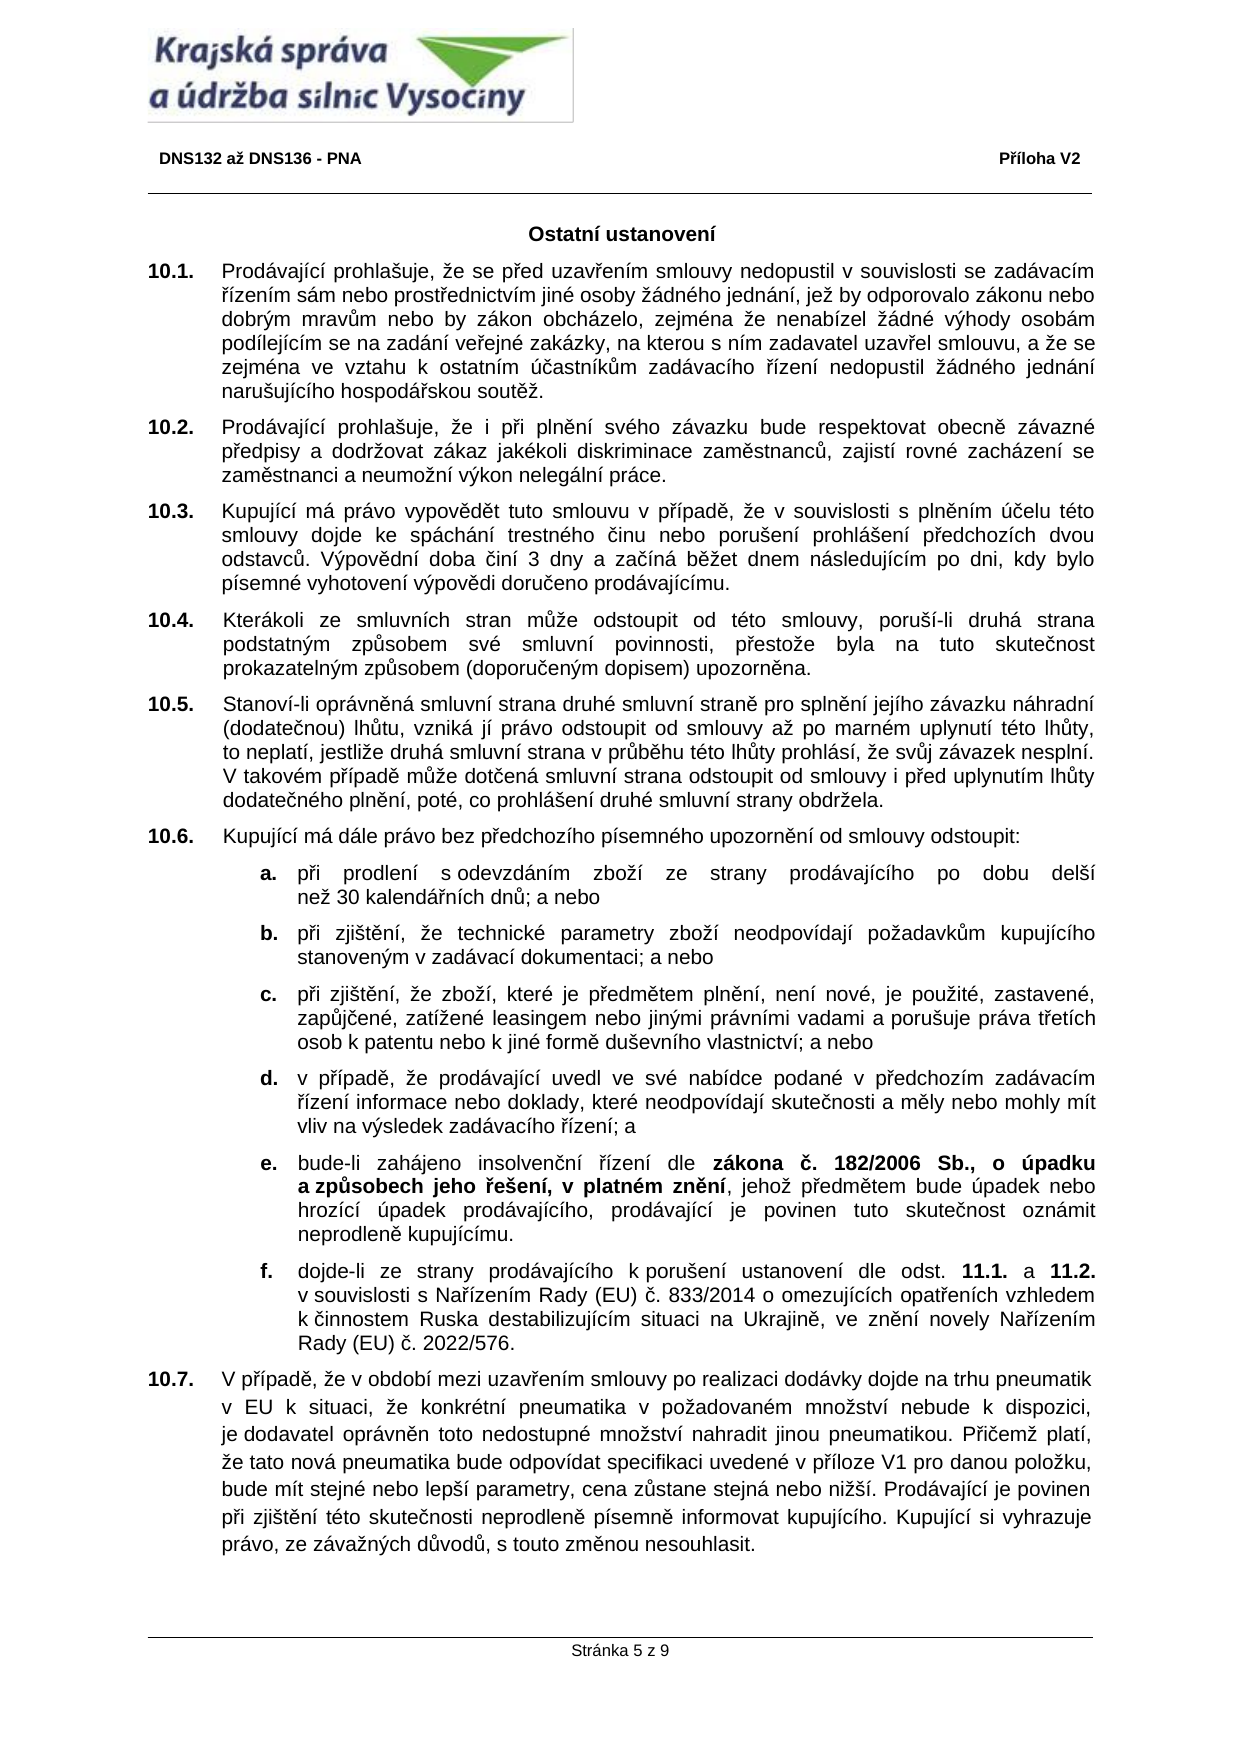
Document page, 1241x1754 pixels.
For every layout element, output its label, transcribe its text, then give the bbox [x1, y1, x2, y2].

list při zjištění, že zboží, které je předmětem plnění, není nové, je použité, zastavené, zapůjčené, zatížené leasingem nebo jinými právními vadami a porušuje práva třetích osob k patentu nebo k jiné formě duševního vlastnictví; a nebo [260, 982, 1096, 1053]
list při zjištění, že technické parametry zboží neodpovídají požadavkům kupujícího stanoveným v zadávací dokumentaci; a nebo [260, 921, 1096, 969]
list V případě, že v období mezi uzavřením smlouvy po realizaci dodávky dojde na trhu pneumatik v EU k situaci, že konkrétní pneumatika v požadovaném množství nebude k dispozici, je dodavatel oprávněn toto nedostupné množství nahradit jinou pneumatikou. Přičemž platí, že tato nová pneumatika bude odpovídat specifikaci uvedené v příloze V1 pro danou položku, bude mít stejné nebo lepší parametry, cena zůstane stejná nebo nižší. Prodávající je povinen při zjištění této skutečnosti neprodleně písemně informovat kupujícího. Kupující si vyhrazuje právo, ze závažných důvodů, s touto změnou nesouhlasit. [148, 1367, 1093, 1556]
list Prodávající prohlašuje, že i při plnění svého závazku bude respektovat obecně závazné předpisy a dodržovat zákaz jakékoli diskriminace zaměstnanců, zajistí rovné zacházení se zaměstnanci a neumožní výkon nelegální práce. [148, 415, 1096, 487]
list Kupující má právo vypovědět tuto smlouvu v případě, že v souvislosti s plněním účelu této smlouvy dojde ke spáchání trestného činu nebo porušení prohlášení předchozích dvou odstavců. Výpovědní doba činí 3 dny a začíná běžet dnem následujícím po dni, kdy bylo písemné vyhotovení výpovědi doručeno prodávajícímu. [148, 499, 1096, 595]
list v případě, že prodávající uvedl ve své nabídce podané v předchozím zadávacím řízení informace nebo doklady, které neodpovídají skutečnosti a měly nebo mohly mít vliv na výsledek zadávacího řízení; a [260, 1066, 1096, 1138]
list Kupující má dále právo bez předchozího písemného upozornění od smlouvy odstoupit: [148, 824, 1096, 848]
list Ostatní ustanovení [148, 222, 1096, 246]
picture [147, 28, 574, 124]
list bude-li zahájeno insolvenční řízení dle zákona č. 182/2006 Sb., o úpadku a způsobech jeho řešení, v platném znění, jehož předmětem bude úpadek nebo hrozící úpadek prodávajícího, prodávající je povinen tuto skutečnost oznámit neprodleně kupujícímu. [260, 1150, 1096, 1246]
list Kterákoli ze smluvních stran může odstoupit od této smlouvy, poruší-li druhá strana podstatným způsobem své smluvní povinnosti, přestože byla na tuto skutečnost prokazatelným způsobem (doporučeným dopisem) upozorněna. [148, 608, 1096, 679]
list při prodlení s odevzdáním zboží ze strany prodávajícího po dobu delší než 30 kalendářních dnů; a nebo [260, 861, 1096, 909]
list Stanoví-li oprávněná smluvní strana druhé smluvní straně pro splnění jejího závazku náhradní (dodatečnou) lhůtu, vzniká jí právo odstoupit od smlouvy až po marném uplynutí této lhůty, to neplatí, jestliže druhá smluvní strana v průběhu této lhůty prohlásí, že svůj závazek nesplní. V takovém případě může dotčená smluvní strana odstoupit od smlouvy i před uplynutím lhůty dodatečného plnění, poté, co prohlášení druhé smluvní strany obdržela. [148, 692, 1096, 812]
list dojde-li ze strany prodávajícího k porušení ustanovení dle odst. 11.1. a 11.2. v souvislosti s Nařízením Rady (EU) č. 833/2014 o omezujících opatřeních vzhledem k činnostem Ruska destabilizujícím situaci na Ukrajině, ve znění novely Nařízením Rady (EU) č. 2022/576. [260, 1259, 1096, 1354]
list Prodávající prohlašuje, že se před uzavřením smlouvy nedopustil v souvislosti se zadávacím řízením sám nebo prostřednictvím jiné osoby žádného jednání, jež by odporovalo zákonu nebo dobrým mravům nebo by zákon obcházelo, zejména že nenabízel žádné výhody osobám podílejícím se na zadání veřejné zakázky, na kterou s ním zadavatel uzavřel smlouvu, a že se zejména ve vztahu k ostatním účastníkům zadávacího řízení nedopustil žádného jednání narušujícího hospodářskou soutěž. [148, 259, 1096, 402]
